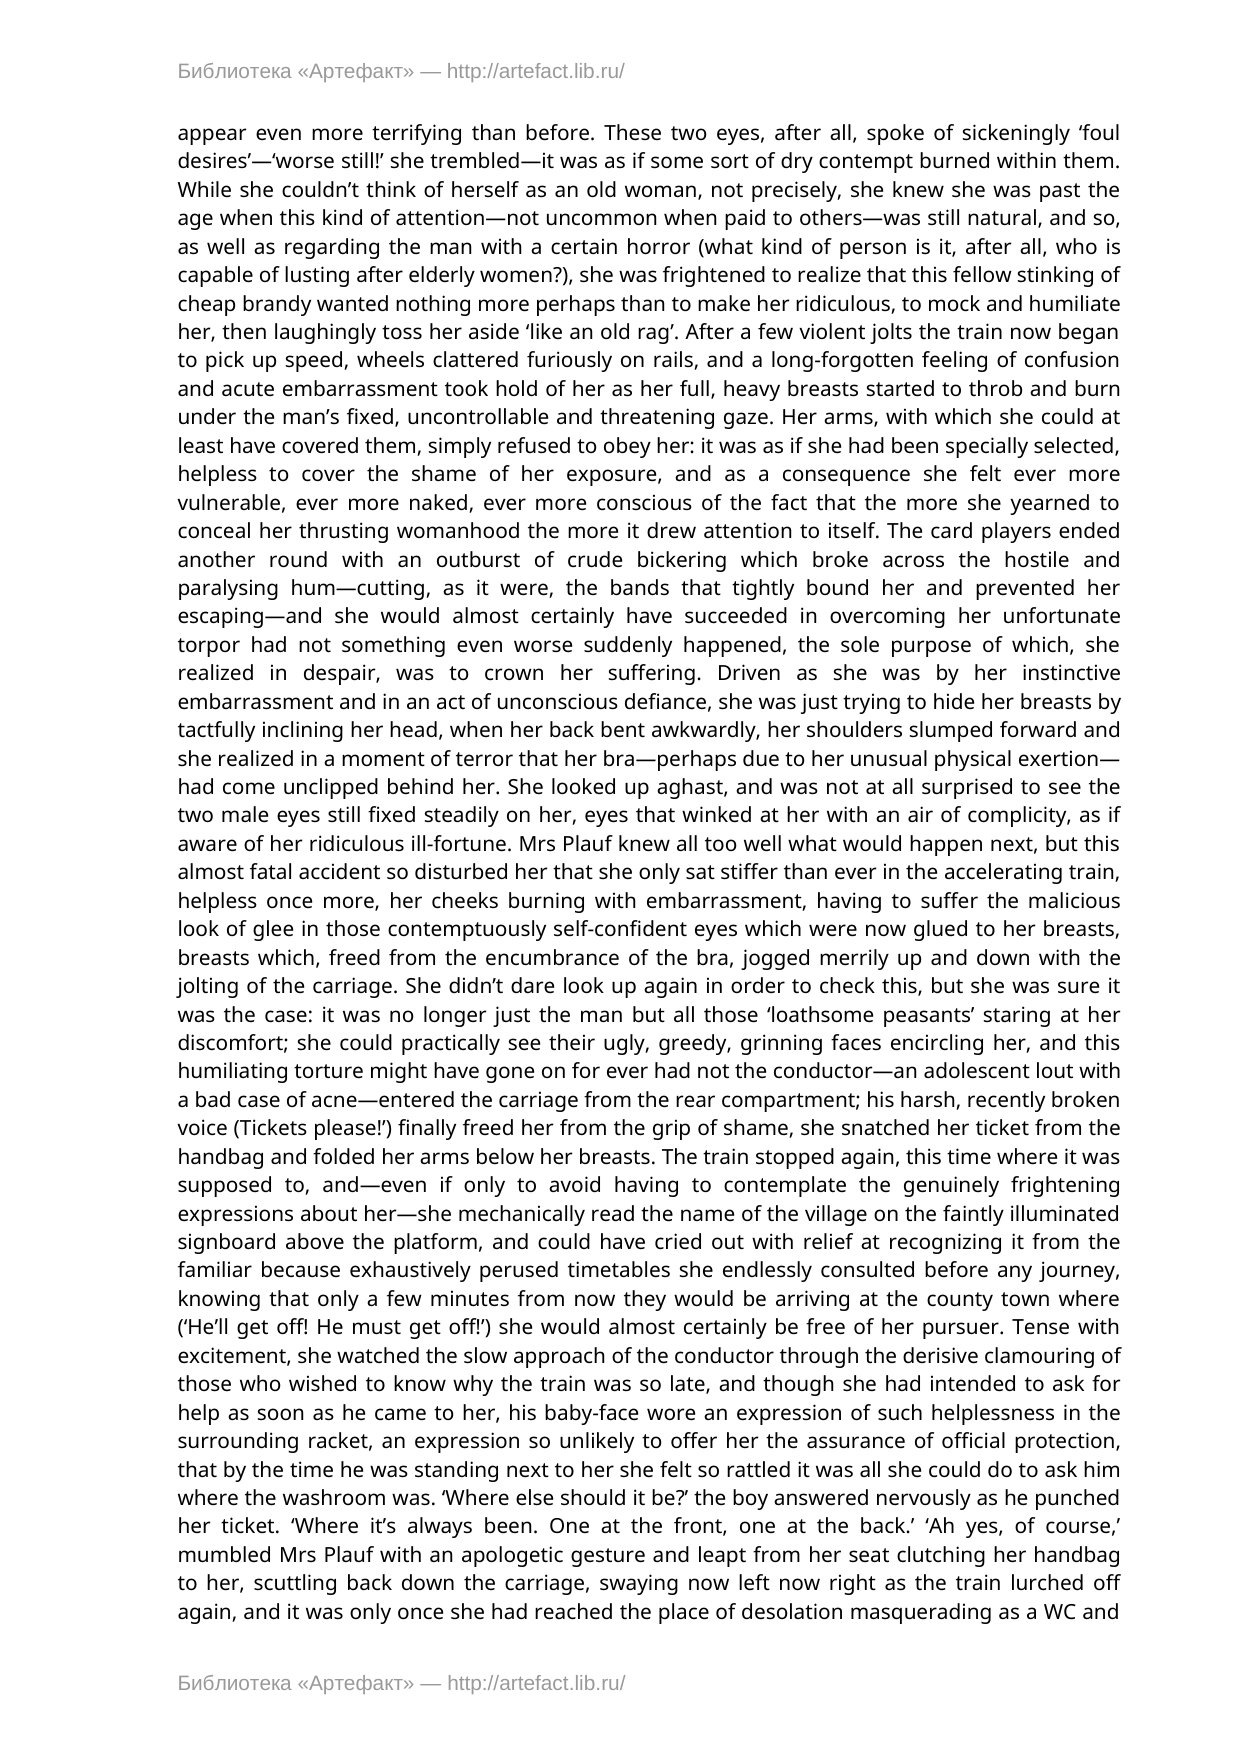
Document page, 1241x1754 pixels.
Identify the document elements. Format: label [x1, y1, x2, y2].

text [177, 118, 1122, 1625]
